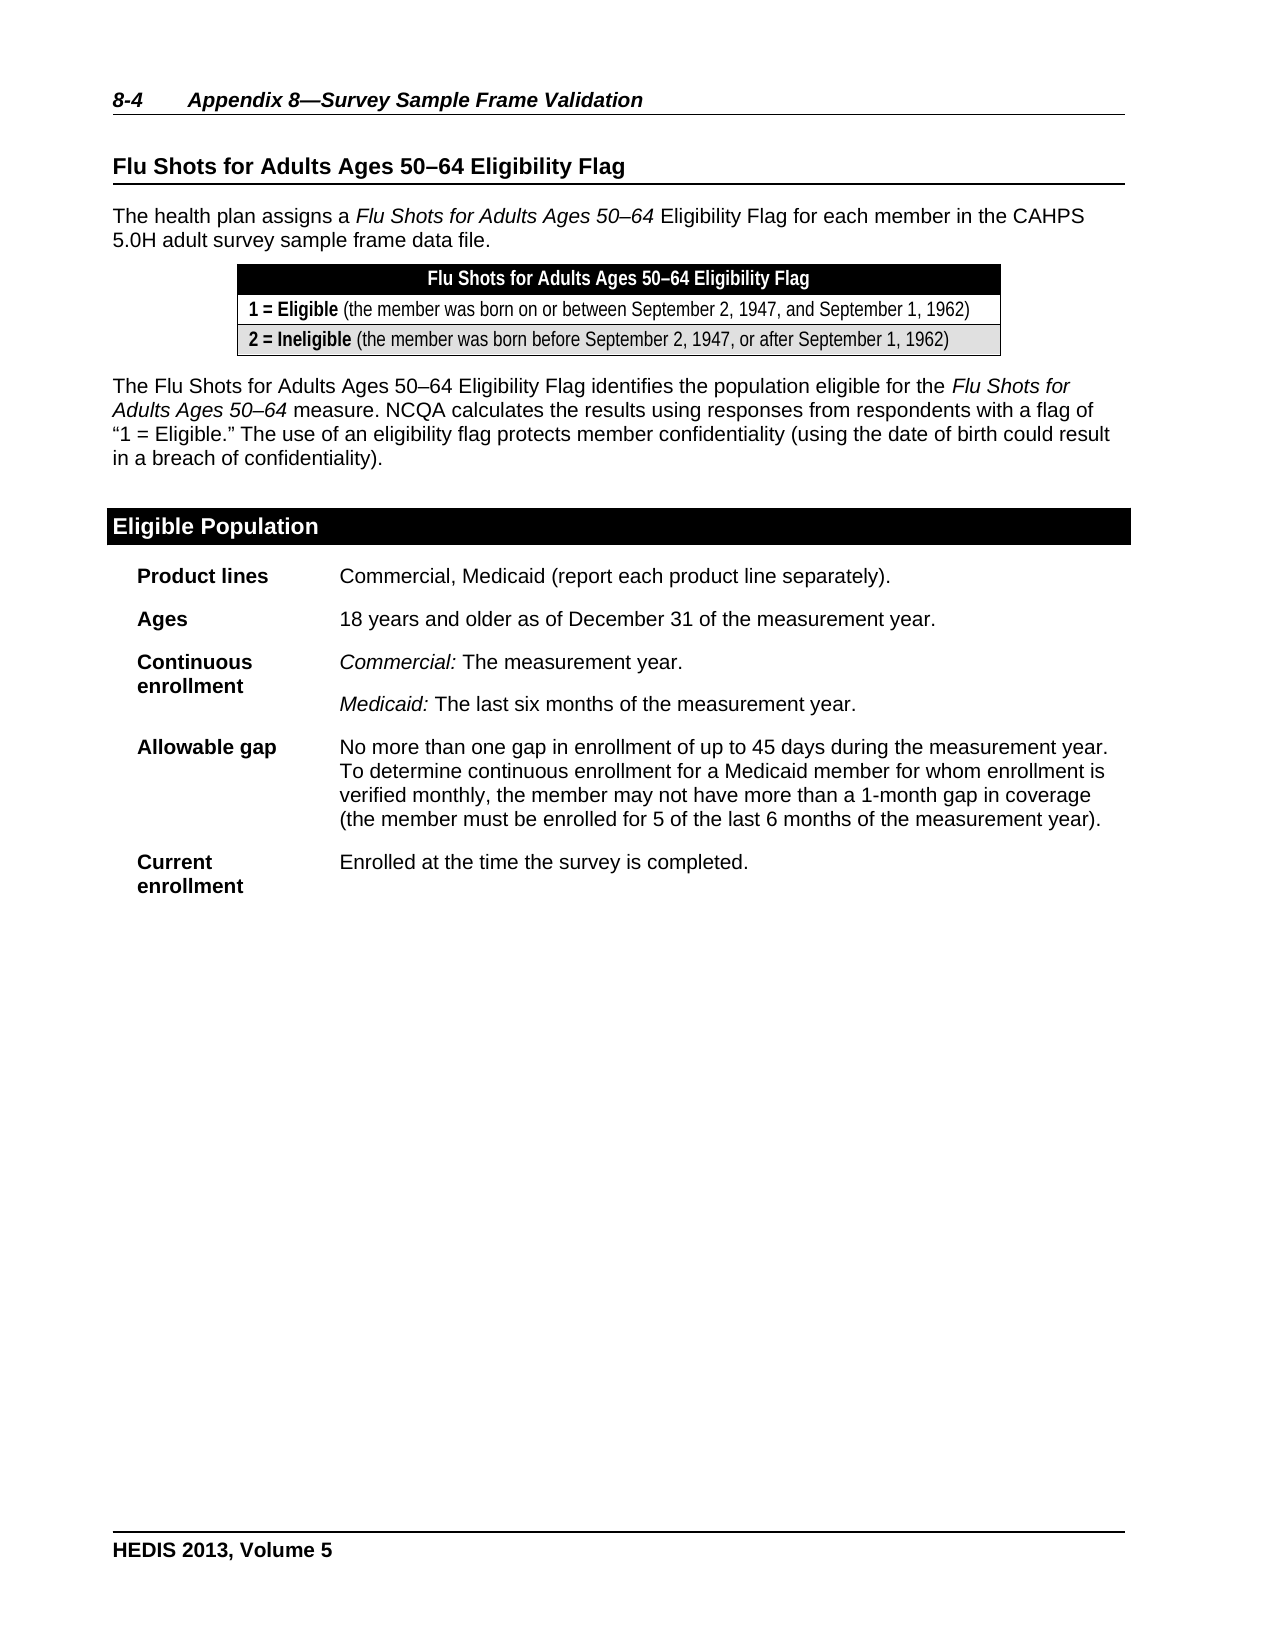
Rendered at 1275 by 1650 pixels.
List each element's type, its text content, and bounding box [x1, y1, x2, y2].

text The health plan assigns a Flu Shots for Adults Ages 50–64 Eligibility Flag for each member in the CAHPS 5.0H adult survey sample frame data file. [112, 203, 1125, 251]
text Eligible Population [108, 509, 1129, 544]
table_header Flu Shots for Adults Ages 50–64 Eligibility Flag [238, 265, 1000, 294]
table_cell No more than one gap in enrollment of up to 45 days during the measurement year. To determine continuous enrollment for a Medicaid member for whom enrollment is verified monthly, the member may not have more than a 1-month gap in coverage (the member must be enrolled for 5 of the last 6 months of the measurement year). [328, 716, 1125, 831]
table_cell Continuous enrollment [103, 631, 328, 716]
table_cell 1 = Eligible (the member was born on or between September 2, 1947, and September 1, 1962) [238, 295, 1000, 324]
table_cell 18 years and older as of December 31 of the measurement year. [328, 588, 1125, 631]
text Flu Shots for Adults Ages 50–64 Eligibility Flag [112, 153, 1125, 185]
table_header Product lines [103, 545, 328, 588]
table_cell Allowable gap [103, 716, 328, 831]
table_cell Commercial: The measurement year. Medicaid: The last six months of the measurement year. [328, 631, 1125, 716]
table_cell Ages [103, 588, 328, 631]
text The Flu Shots for Adults Ages 50–64 Eligibility Flag identifies the population eligible for the Flu Shots for Adults Ages 50–64 measure. NCQA calculates the results using responses from respondents with a flag of “1 = Eligible.” The use of an eligibility flag protects member confidentiality (using the date of birth could result in a breach of confidentiality). [112, 374, 1125, 470]
table_header Commercial, Medicaid (report each product line separately). [328, 545, 1125, 588]
table_cell 2 = Ineligible (the member was born before September 2, 1947, or after September 1, 1962) [238, 325, 1000, 354]
table_cell Current enrollment [103, 831, 328, 897]
table_cell Enrolled at the time the survey is completed. [328, 831, 1125, 897]
